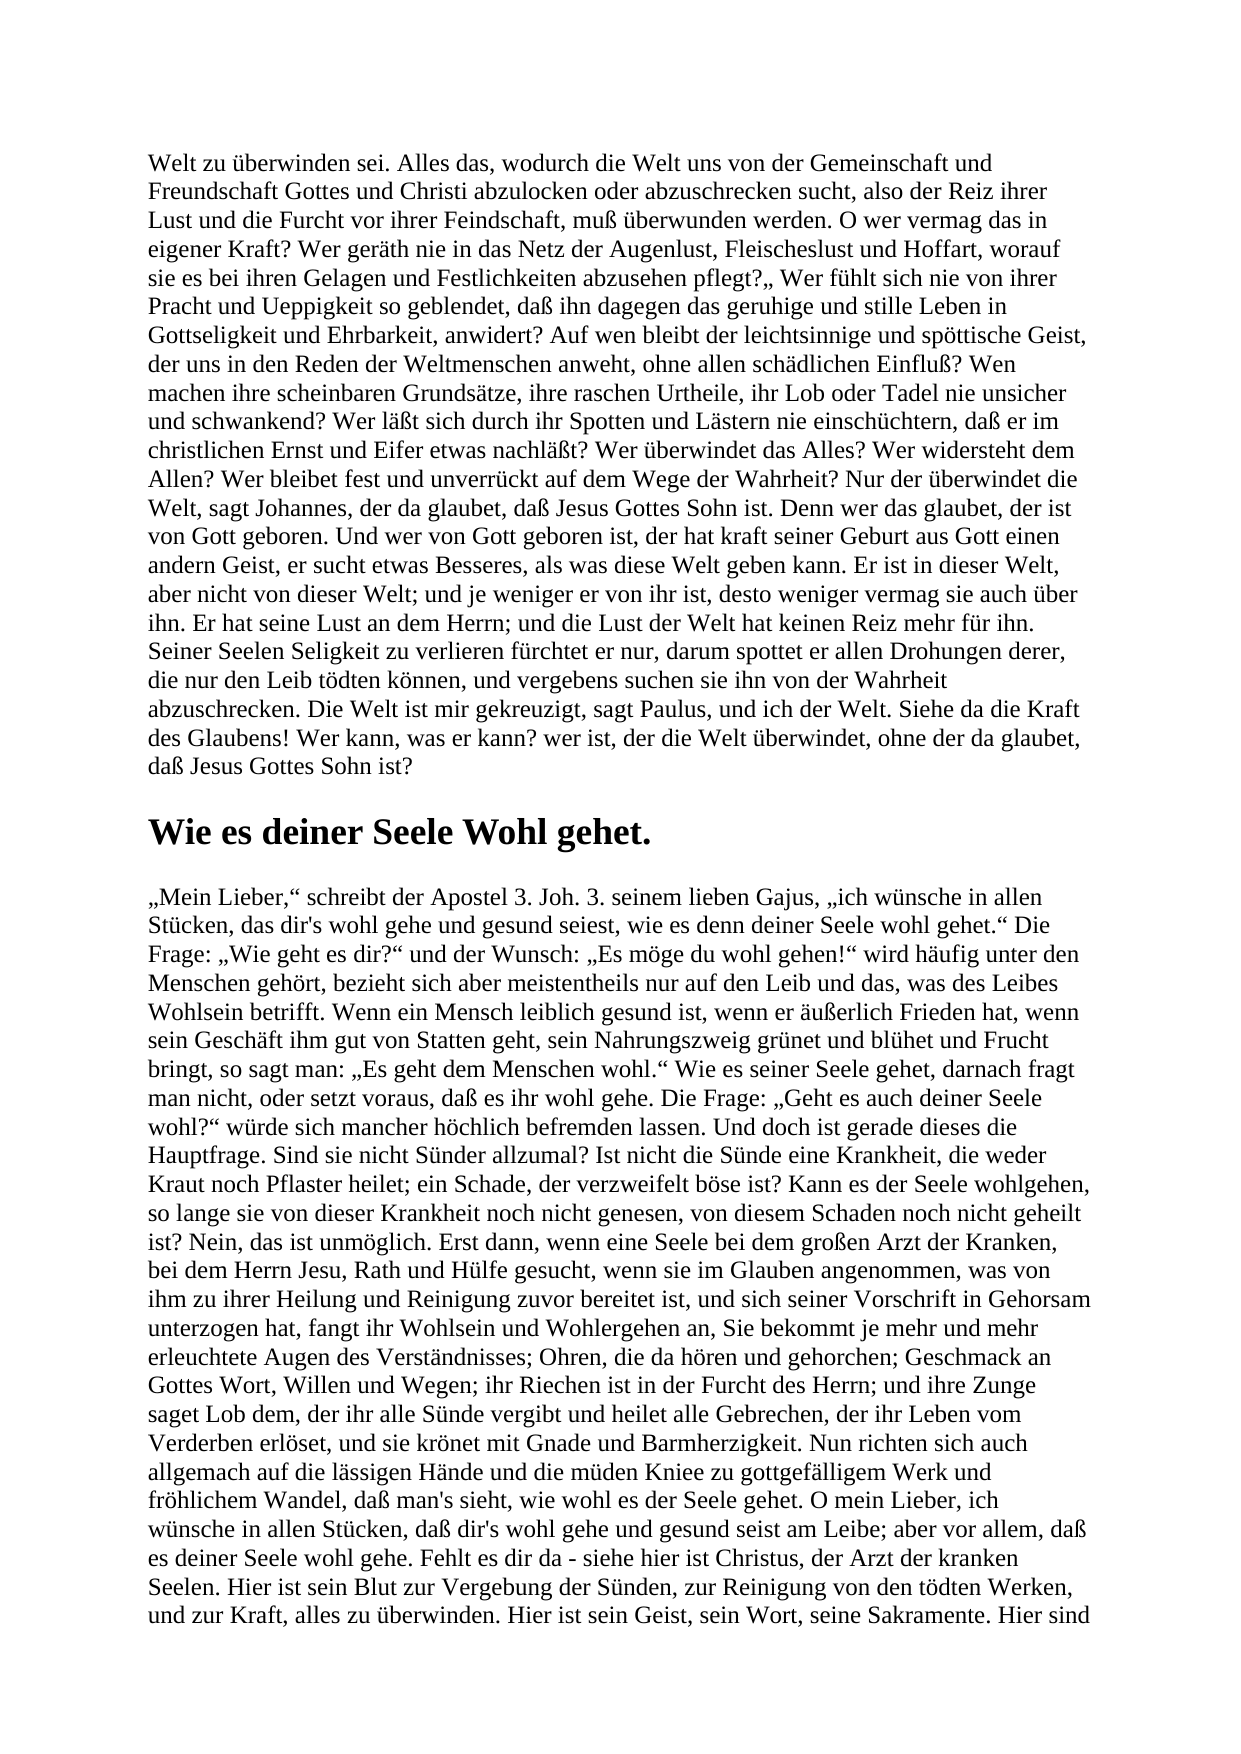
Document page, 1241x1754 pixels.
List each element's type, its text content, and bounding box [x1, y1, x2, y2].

subtitle Wie es deiner Seele Wohl gehet. [148, 809, 1093, 852]
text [148, 148, 1093, 780]
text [148, 882, 1093, 1629]
